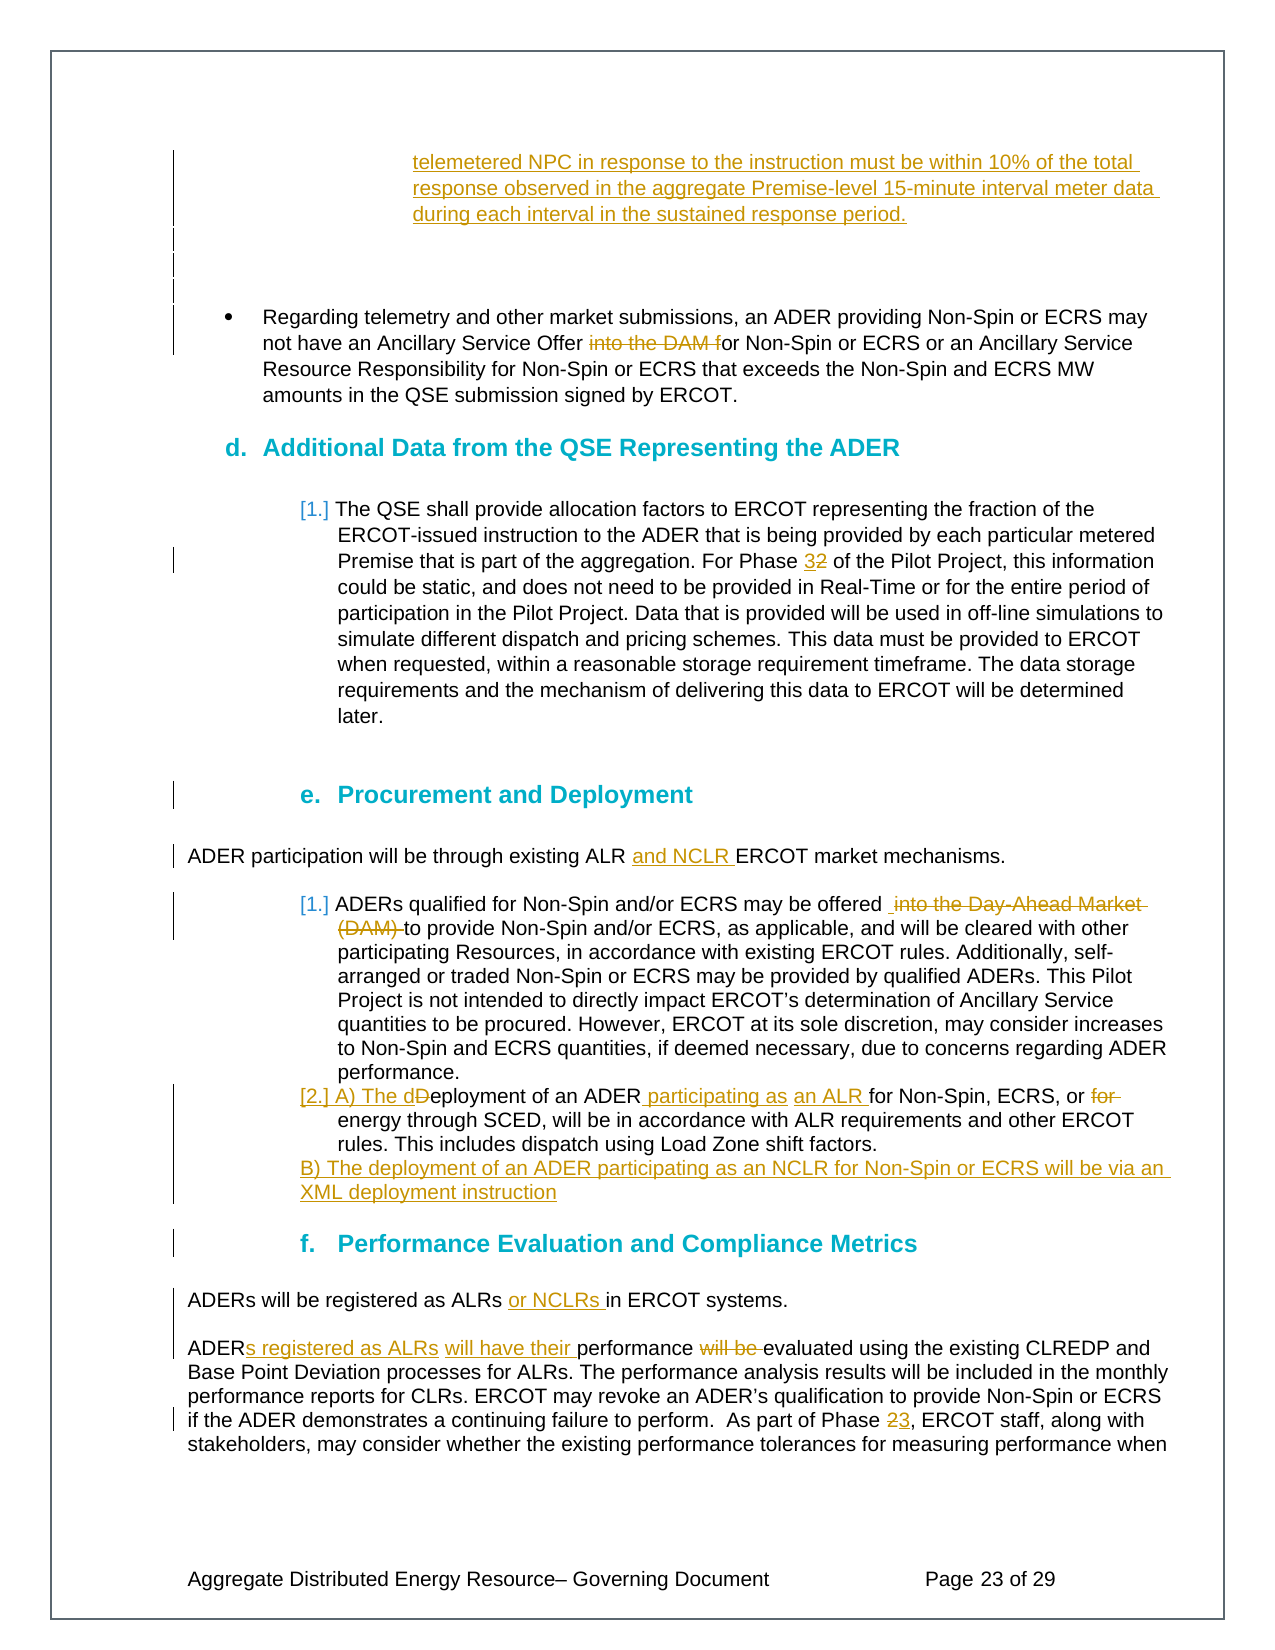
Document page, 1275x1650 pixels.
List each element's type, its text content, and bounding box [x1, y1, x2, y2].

subtitle Performance Evaluation and Compliance Metrics [300, 1229, 1172, 1257]
subtitle Additional Data from the QSE Representing the ADER [225, 433, 1172, 462]
text ADERs will be registered as ALRs in ERCOT systems. [187, 1288, 1172, 1312]
text ADER participation will be through existing ALR ERCOT market mechanisms. [187, 844, 1172, 868]
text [187, 1336, 1172, 1455]
list ADERs qualified for Non-Spin and/or ECRS may be offered to provide Non-Spin and/or ECRS, as applicable, and will be cleared with other participating Resources, in accordance with existing ERCOT rules. Additionally, self-arranged or traded Non-Spin or ECRS may be provided by qualified ADERs. This Pilot Project is not intended to directly impact ERCOT’s determination of Ancillary Service quantities to be procured. However, ERCOT at its sole discretion, may consider increases to Non-Spin and ECRS quantities, if deemed necessary, due to concerns regarding ADER performance. [300, 892, 1172, 1084]
list eployment of an ADER for Non-Spin, ECRS, or energy through SCED, will be in accordance with ALR requirements and other ERCOT rules. This includes dispatch using Load Zone shift factors. [300, 1084, 1172, 1156]
list Regarding telemetry and other market submissions, an ADER providing Non-Spin or ECRS may not have an Ancillary Service Offer or Non-Spin or ECRS or an Ancillary Service Resource Responsibility for Non-Spin or ECRS that exceeds the Non-Spin and ECRS MW amounts in the QSE submission signed by ERCOT. [225, 305, 1172, 407]
subtitle Procurement and Deployment [300, 781, 1172, 809]
list The QSE shall provide allocation factors to ERCOT representing the fraction of the ERCOT-issued instruction to the ADER that is being provided by each particular metered Premise that is part of the aggregation. For Phase of the Pilot Project, this information could be static, and does not need to be provided in Real-Time or for the entire period of participation in the Pilot Project. Data that is provided will be used in off-line simulations to simulate different dispatch and pricing schemes. This data must be provided to ERCOT when requested, within a reasonable storage requirement timeframe. The data storage requirements and the mechanism of delivering this data to ERCOT will be determined later. [300, 497, 1172, 728]
